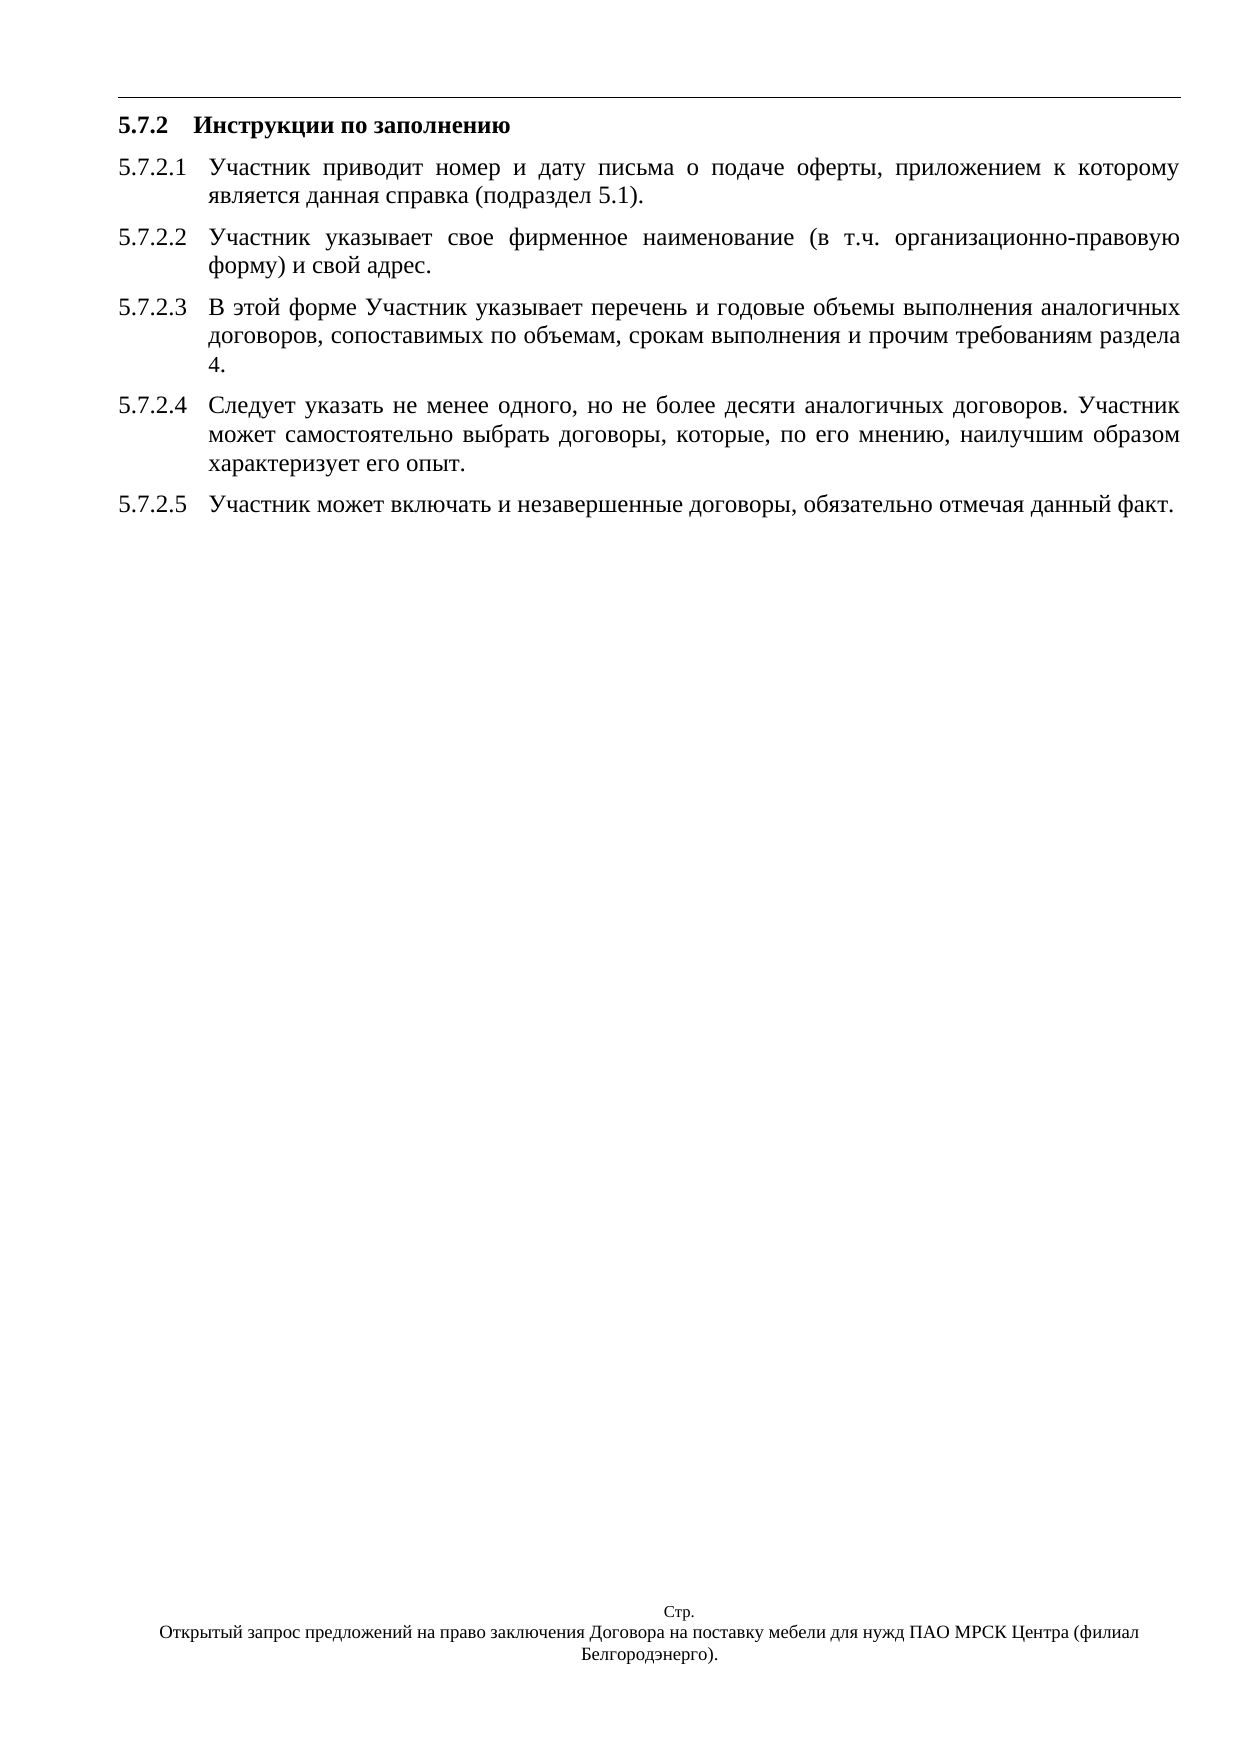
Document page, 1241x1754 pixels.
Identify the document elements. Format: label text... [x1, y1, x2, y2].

subtitle Инструкции по заполнению [118, 111, 1181, 139]
list Участник может включать и незавершенные договоры, обязательно отмечая данный факт. [118, 489, 1181, 518]
list Следует указать не менее одного, но не более десяти аналогичных договоров. Участник может самостоятельно выбрать договоры, которые, по его мнению, наилучшим образом характеризует его опыт. [118, 391, 1181, 477]
list Участник указывает свое фирменное наименование (в т.ч. организационно-правовую форму) и свой адрес. [118, 222, 1181, 279]
